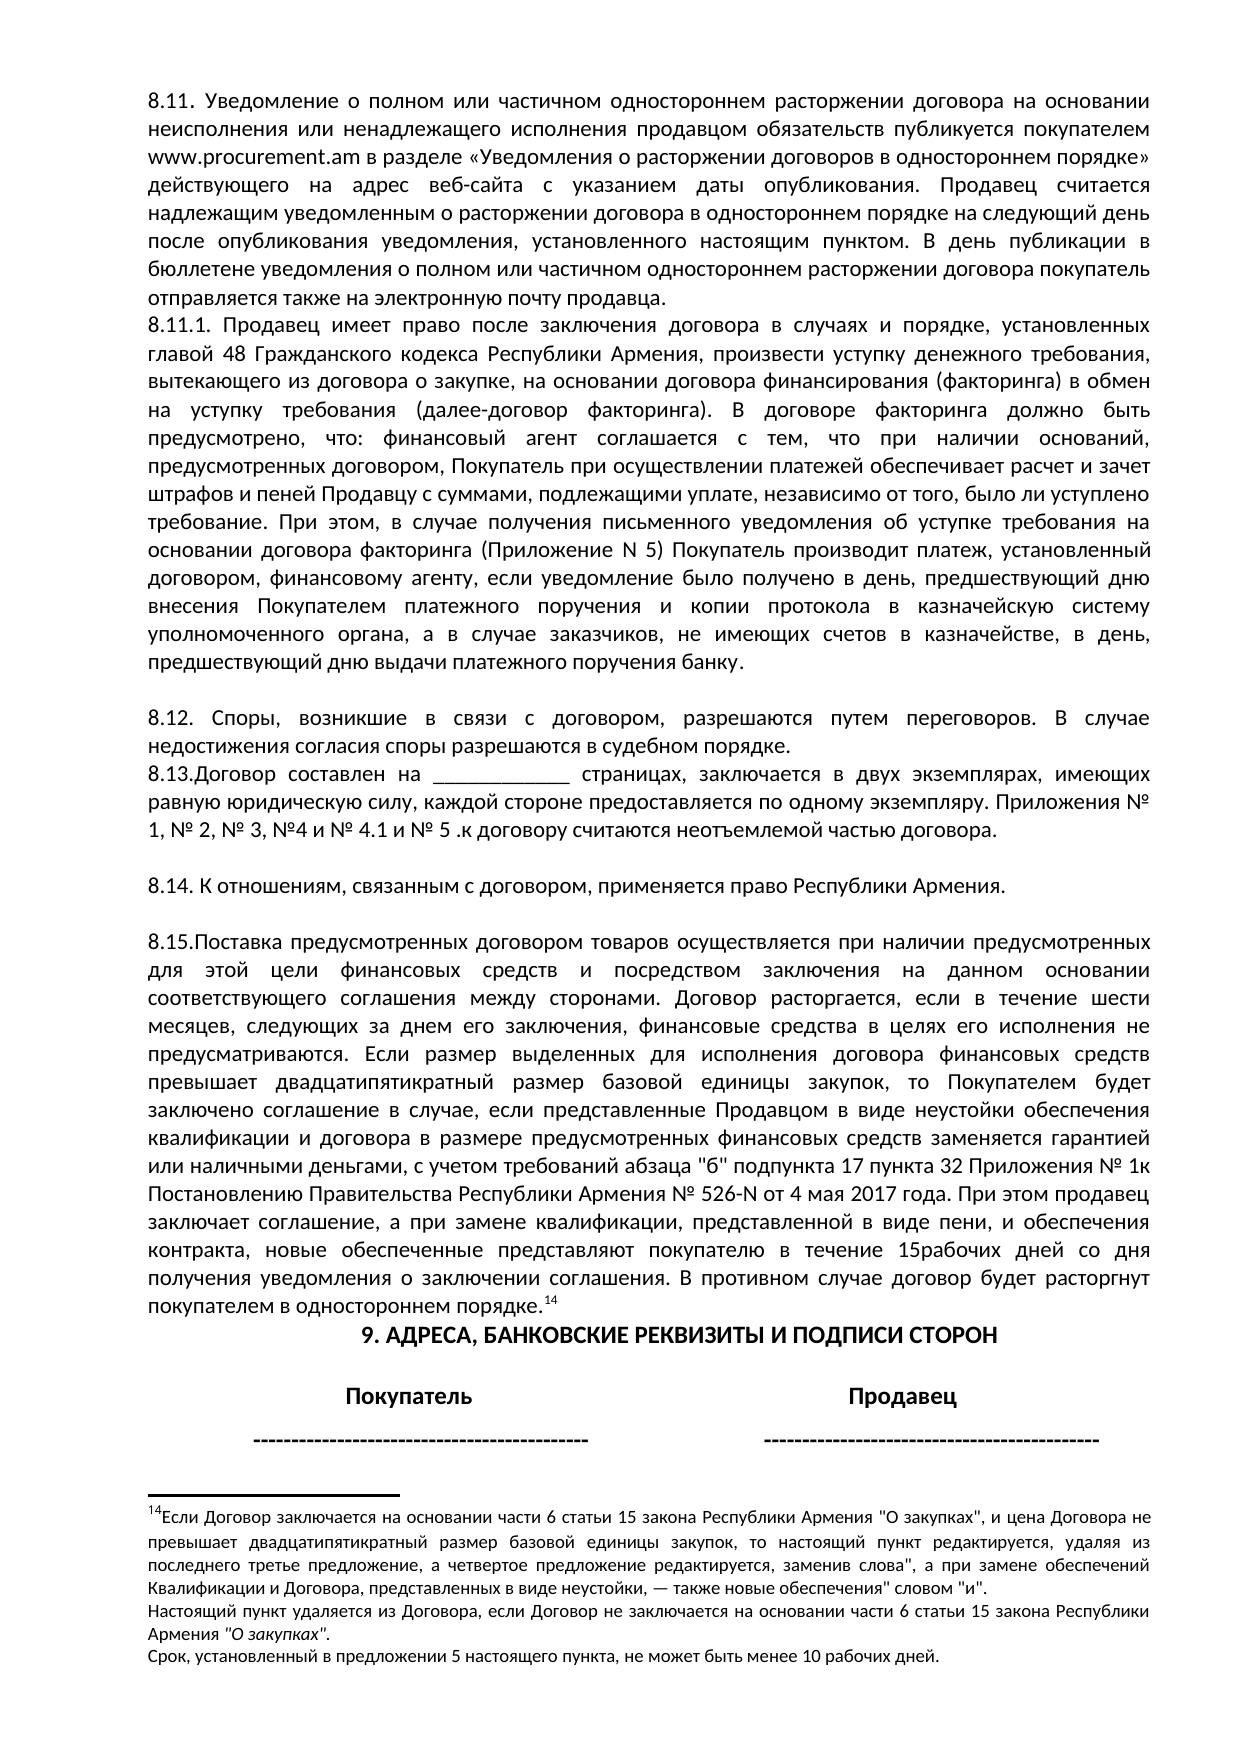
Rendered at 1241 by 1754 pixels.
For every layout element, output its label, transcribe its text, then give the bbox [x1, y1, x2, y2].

text 8.11.1. Продавец имеет право после заключения договора в случаях и порядке, установленных главой 48 Гражданского кодекса Республики Армения, произвести уступку денежного требования, вытекающего из договора о закупке, на основании договора финансирования (факторинга) в обмен на уступку требования (далее-договор факторинга). В договоре факторинга должно быть предусмотрено, что: финансовый агент соглашается с тем, что при наличии оснований, предусмотренных договором, Покупатель при осуществлении платежей обеспечивает расчет и зачет штрафов и пеней Продавцу с суммами, подлежащими уплате, независимо от того, было ли уступлено требование. При этом, в случае получения письменного уведомления об уступке требования на основании договора факторинга (Приложение N 5) Покупатель производит платеж, установленный договором, финансовому агенту, если уведомление было получено в день, предшествующий дню внесения Покупателем платежного поручения и копии протокола в казначейскую систему уполномоченного органа, а в случае заказчиков, не имеющих счетов в казначействе, в день, предшествующий дню выдачи платежного поручения банку. [148, 311, 1152, 675]
text 9. АДРЕСА, БАНКОВСКИЕ РЕКВИЗИТЫ И ПОДПИСИ СТОРОН [148, 1319, 1152, 1350]
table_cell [136, 1424, 647, 1489]
text 8.11․ Уведомление о полном или частичном одностороннем расторжении договора на основании неисполнения или ненадлежащего исполнения продавцом обязательств публикуется покупателем www.procurement.am в разделе «Уведомления о расторжении договоров в одностороннем порядке» действующего на адрес веб-сайта с указанием даты опубликования. Продавец считается надлежащим уведомленным о расторжении договора в одностороннем порядке на следующий день после опубликования уведомления, установленного настоящим пунктом. В день публикации в бюллетене уведомления о полном или частичном одностороннем расторжении договора покупатель отправляется также на электронную почту продавца. [148, 86, 1152, 311]
text 8.14. К отношениям, связанным с договором, применяется право Республики Армения. [148, 871, 1152, 899]
text 8.13.Договор составлен на ____________ страницах, заключается в двух экземплярах, имеющих равную юридическую силу, каждой стороне предоставляется по одному экземпляру. Приложения № 1, № 2, № 3, №4 и № 4.1 и № 5 .к договору считаются неотъемлемой частью договора. [148, 759, 1152, 843]
table_header Покупатель [136, 1380, 647, 1424]
table_header Продавец [647, 1380, 1158, 1424]
text 8.12. Споры, возникшие в связи с договором, разрешаются путем переговоров. В случае недостижения согласия споры разрешаются в судебном порядке. [148, 703, 1152, 759]
text 8.15.Поставка предусмотренных договором товаров осуществляется при наличии предусмотренных для этой цели финансовых средств и посредством заключения на данном основании соответствующего соглашения между сторонами. Договор расторгается, если в течение шести месяцев, следующих за днем его заключения, финансовые средства в целях его исполнения не предусматриваются. Если размер выделенных для исполнения договора финансовых средств превышает двадцатипятикратный размер базовой единицы закупок, то Покупателем будет заключенo соглашение в случае, если представленные Продавцом в виде неустойки обеспечения квалификации и договора в размере предусмотренных финансовых средств заменяется гарантией или наличными деньгами, с учетом требований абзаца "б" подпункта 17 пункта 32 Приложения № 1к Постановлению Правительства Республики Армения № 526-N от 4 мая 2017 года. При этом продавец заключает соглашение, а при замене квалификации, представленной в виде пени, и обеспечения контракта, новые обеспеченные представляют покупателю в течение 15рабочих дней со дня получения уведомления о заключении соглашения. В противном случае договор будет расторгнут покупателем в одностороннем порядке. [148, 927, 1152, 1319]
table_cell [647, 1424, 1158, 1489]
